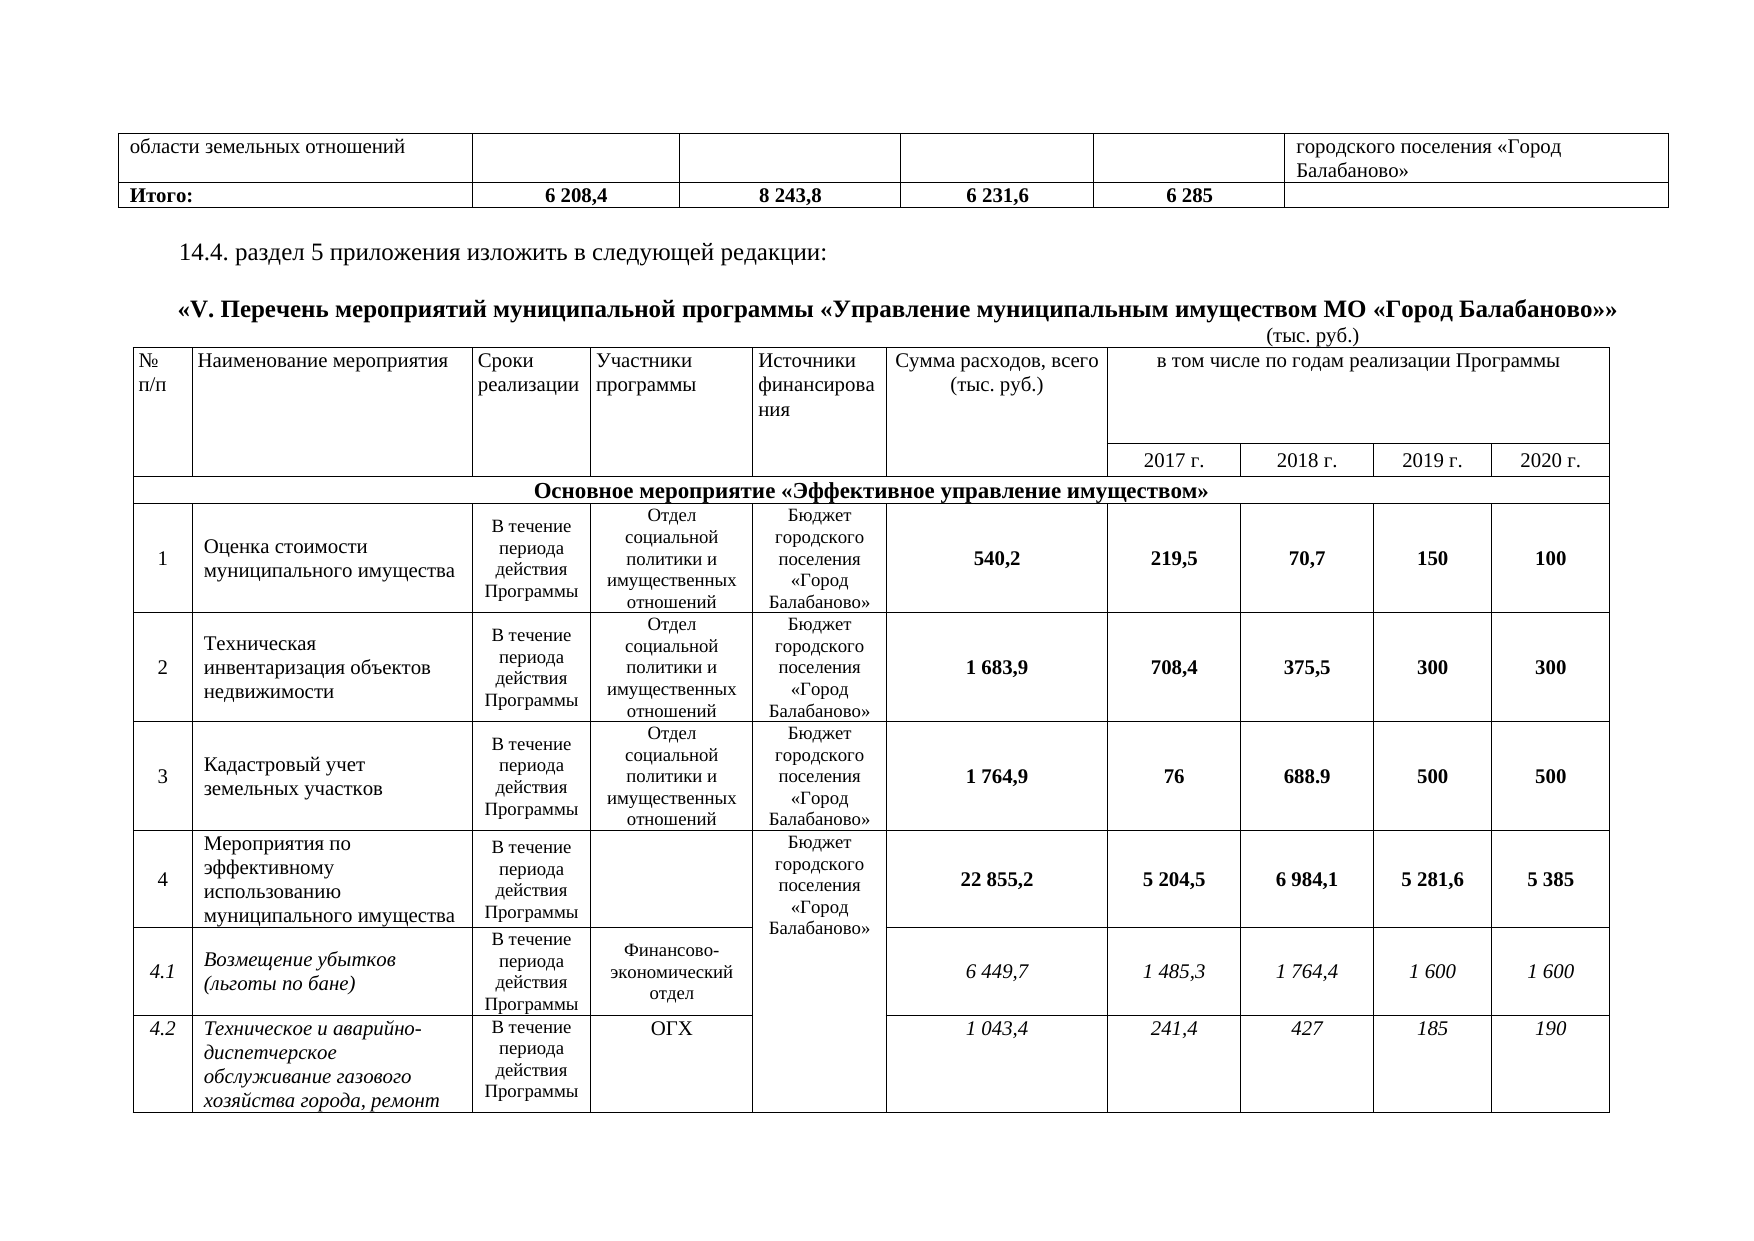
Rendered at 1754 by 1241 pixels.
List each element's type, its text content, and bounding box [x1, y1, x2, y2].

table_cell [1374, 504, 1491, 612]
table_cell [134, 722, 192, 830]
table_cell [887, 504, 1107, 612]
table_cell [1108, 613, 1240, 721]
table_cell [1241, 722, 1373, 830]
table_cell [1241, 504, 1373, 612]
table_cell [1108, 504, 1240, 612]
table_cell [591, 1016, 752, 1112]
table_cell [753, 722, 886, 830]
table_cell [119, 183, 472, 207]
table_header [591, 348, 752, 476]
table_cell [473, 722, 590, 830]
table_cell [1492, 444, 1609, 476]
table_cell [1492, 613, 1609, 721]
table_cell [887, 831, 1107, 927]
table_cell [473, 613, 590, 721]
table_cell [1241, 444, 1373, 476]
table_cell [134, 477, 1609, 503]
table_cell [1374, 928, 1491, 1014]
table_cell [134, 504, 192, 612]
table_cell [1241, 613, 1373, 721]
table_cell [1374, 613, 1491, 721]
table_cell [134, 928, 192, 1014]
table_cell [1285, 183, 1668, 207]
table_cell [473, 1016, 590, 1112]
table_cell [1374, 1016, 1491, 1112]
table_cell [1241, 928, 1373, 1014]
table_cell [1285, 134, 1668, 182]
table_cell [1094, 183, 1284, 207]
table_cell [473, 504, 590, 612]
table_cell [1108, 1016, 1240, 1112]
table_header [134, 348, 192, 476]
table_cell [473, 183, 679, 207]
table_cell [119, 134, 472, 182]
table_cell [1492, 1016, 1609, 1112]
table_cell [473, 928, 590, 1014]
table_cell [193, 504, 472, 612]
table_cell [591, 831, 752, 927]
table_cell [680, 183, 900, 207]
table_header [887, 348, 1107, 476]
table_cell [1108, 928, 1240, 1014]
text 14.4. раздел 5 приложения изложить в следующей редакции: [103, 237, 1686, 266]
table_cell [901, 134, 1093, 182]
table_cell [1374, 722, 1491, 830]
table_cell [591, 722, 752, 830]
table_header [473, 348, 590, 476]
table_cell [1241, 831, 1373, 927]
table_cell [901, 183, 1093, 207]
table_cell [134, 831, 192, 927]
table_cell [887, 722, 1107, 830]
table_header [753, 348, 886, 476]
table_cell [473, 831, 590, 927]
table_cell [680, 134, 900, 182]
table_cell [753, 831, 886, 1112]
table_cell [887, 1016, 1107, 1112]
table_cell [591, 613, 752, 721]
text (тыс. руб.) [216, 323, 1680, 347]
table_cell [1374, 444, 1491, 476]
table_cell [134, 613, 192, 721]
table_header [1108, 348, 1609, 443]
text «V. Перечень мероприятий муниципальной программы «Управление муниципальным имуществом МО «Город Балабаново»» [141, 294, 1680, 323]
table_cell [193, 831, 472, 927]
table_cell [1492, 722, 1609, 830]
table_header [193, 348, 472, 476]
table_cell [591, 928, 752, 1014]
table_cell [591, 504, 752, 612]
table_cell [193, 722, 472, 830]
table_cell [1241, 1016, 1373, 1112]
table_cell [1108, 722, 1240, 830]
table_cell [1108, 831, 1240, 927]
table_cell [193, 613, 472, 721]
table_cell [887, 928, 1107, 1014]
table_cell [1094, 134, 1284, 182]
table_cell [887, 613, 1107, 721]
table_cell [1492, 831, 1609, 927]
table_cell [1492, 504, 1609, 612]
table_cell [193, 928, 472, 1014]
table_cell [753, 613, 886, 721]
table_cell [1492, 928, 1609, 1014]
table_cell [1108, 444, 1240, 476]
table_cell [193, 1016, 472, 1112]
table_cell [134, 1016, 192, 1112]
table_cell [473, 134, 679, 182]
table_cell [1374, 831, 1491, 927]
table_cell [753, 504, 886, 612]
